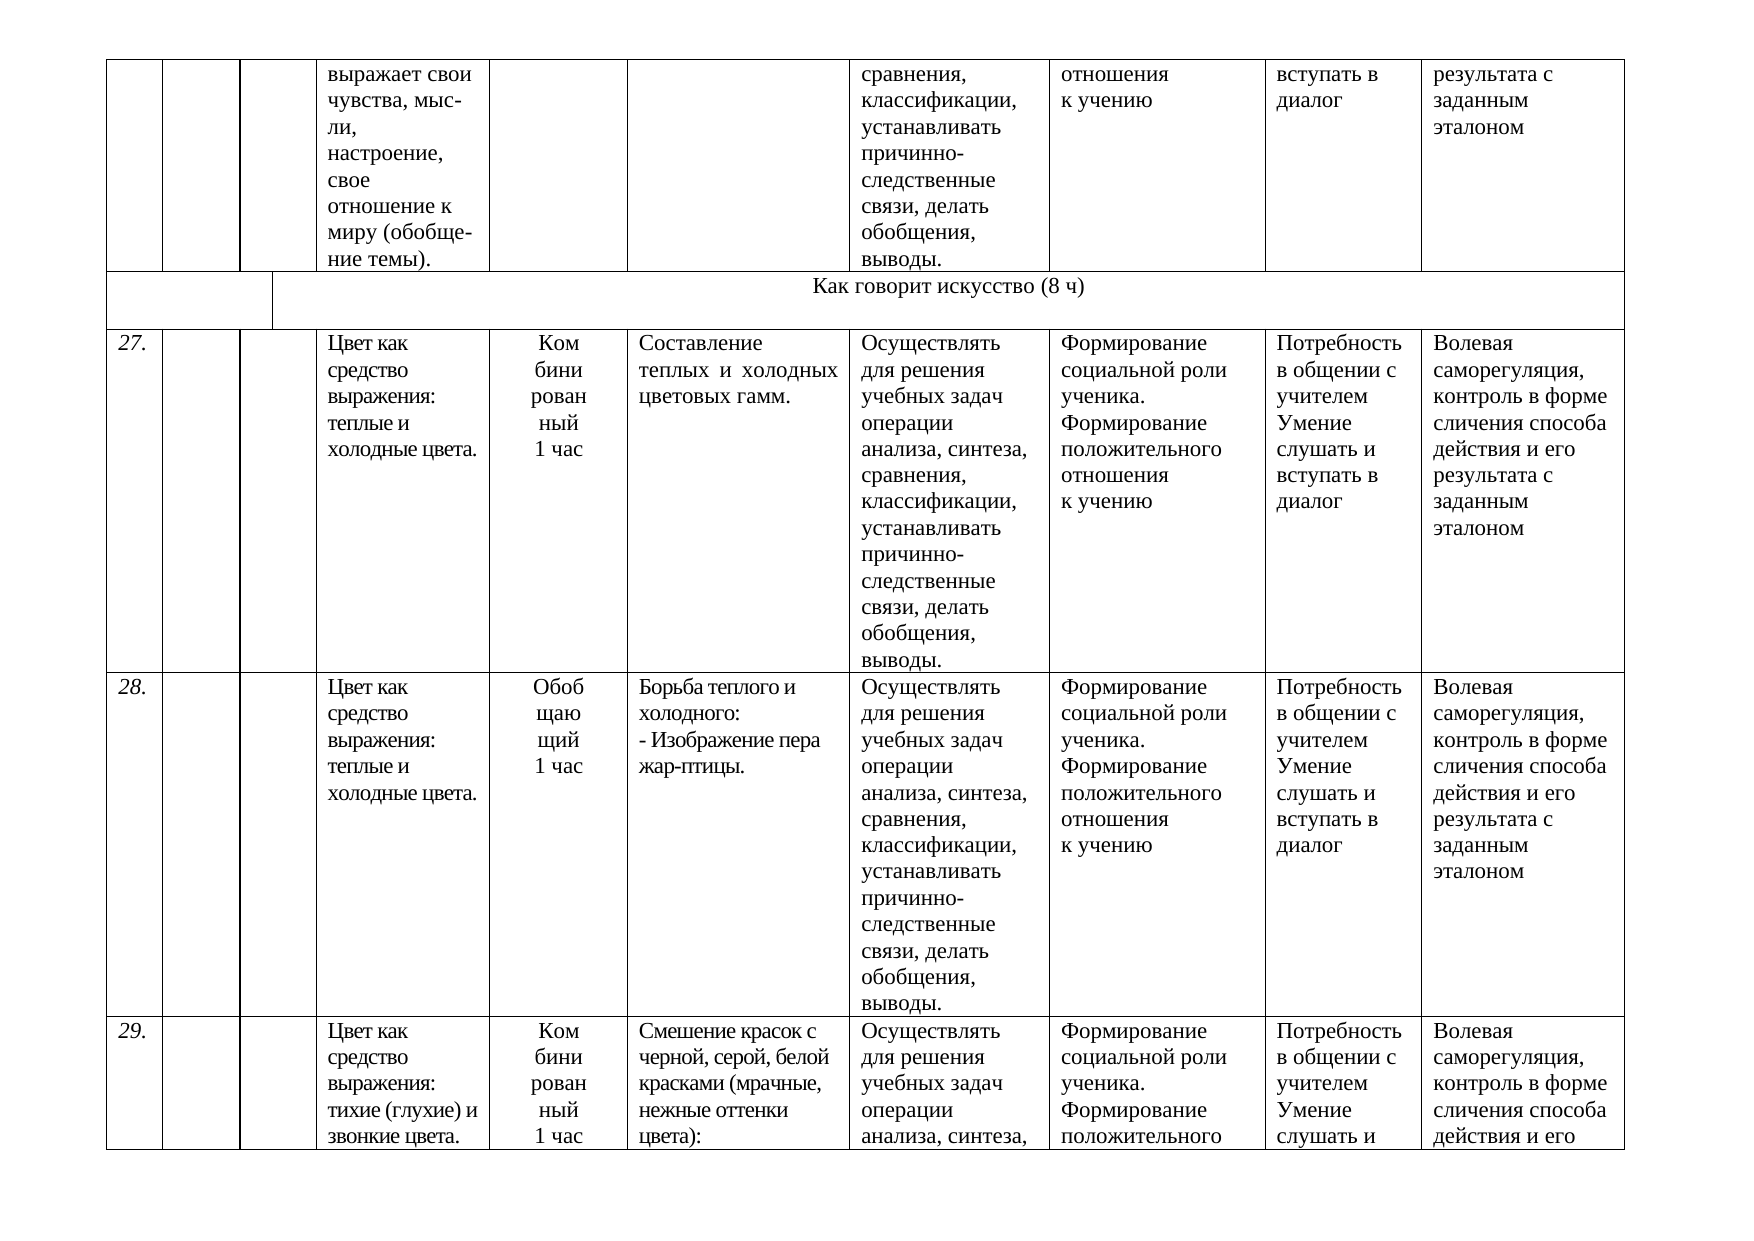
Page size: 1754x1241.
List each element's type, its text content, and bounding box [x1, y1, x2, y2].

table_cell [1050, 60, 1265, 271]
table_cell Ком бини рован ный 1 час [490, 330, 627, 672]
table_cell [163, 60, 239, 271]
table_cell [107, 60, 162, 271]
table_cell [107, 272, 272, 328]
table_cell Как говорит искусство (8 ч) [273, 272, 1624, 328]
table_cell [107, 330, 162, 672]
table_cell Потребность в общении с учителем Умение слушать и вступать в диалог [1266, 673, 1421, 1016]
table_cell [1266, 1017, 1421, 1148]
table_cell Борьба теплого и холодного: - Изображение пера жар-птицы. [628, 673, 849, 1016]
table_cell Цвет как средство выражения: теплые и холодные цвета. [317, 330, 489, 672]
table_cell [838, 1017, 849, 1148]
table_cell Потребность в общении с учителем Умение слушать и вступать в диалог [1266, 330, 1421, 672]
table_cell Составление теплых и холодных цветовых гамм. [628, 330, 849, 672]
table_cell Формирование социальной роли ученика. Формирование положительного отношения к учению [1050, 673, 1265, 1016]
table_cell [107, 673, 162, 1016]
table_cell [163, 673, 239, 1016]
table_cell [1422, 60, 1624, 271]
table_cell Обоб щаю щий 1 час [490, 673, 627, 1016]
table_cell [241, 1017, 316, 1148]
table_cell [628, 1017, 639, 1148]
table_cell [850, 60, 1049, 271]
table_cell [1266, 60, 1421, 271]
table_cell [241, 673, 316, 1016]
table_cell [163, 1017, 239, 1148]
table_cell [241, 60, 316, 271]
table_cell [107, 1017, 162, 1148]
table_cell Волевая саморегуляция, контроль в форме сличения способа действия и его результата с заданным эталоном [1422, 330, 1624, 672]
table_cell Формирование социальной роли ученика. Формирование положительного отношения к учению [1050, 330, 1265, 672]
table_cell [850, 1017, 1049, 1148]
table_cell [1050, 1017, 1265, 1148]
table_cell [317, 60, 489, 271]
table_cell [163, 330, 239, 672]
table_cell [1422, 1017, 1624, 1148]
table_cell Волевая саморегуляция, контроль в форме сличения способа действия и его результата с заданным эталоном [1422, 673, 1624, 1016]
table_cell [490, 60, 627, 271]
table_cell [241, 330, 316, 672]
table_cell Цвет как средство выражения: теплые и холодные цвета. [317, 673, 489, 1016]
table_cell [490, 1017, 627, 1148]
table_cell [628, 60, 849, 271]
